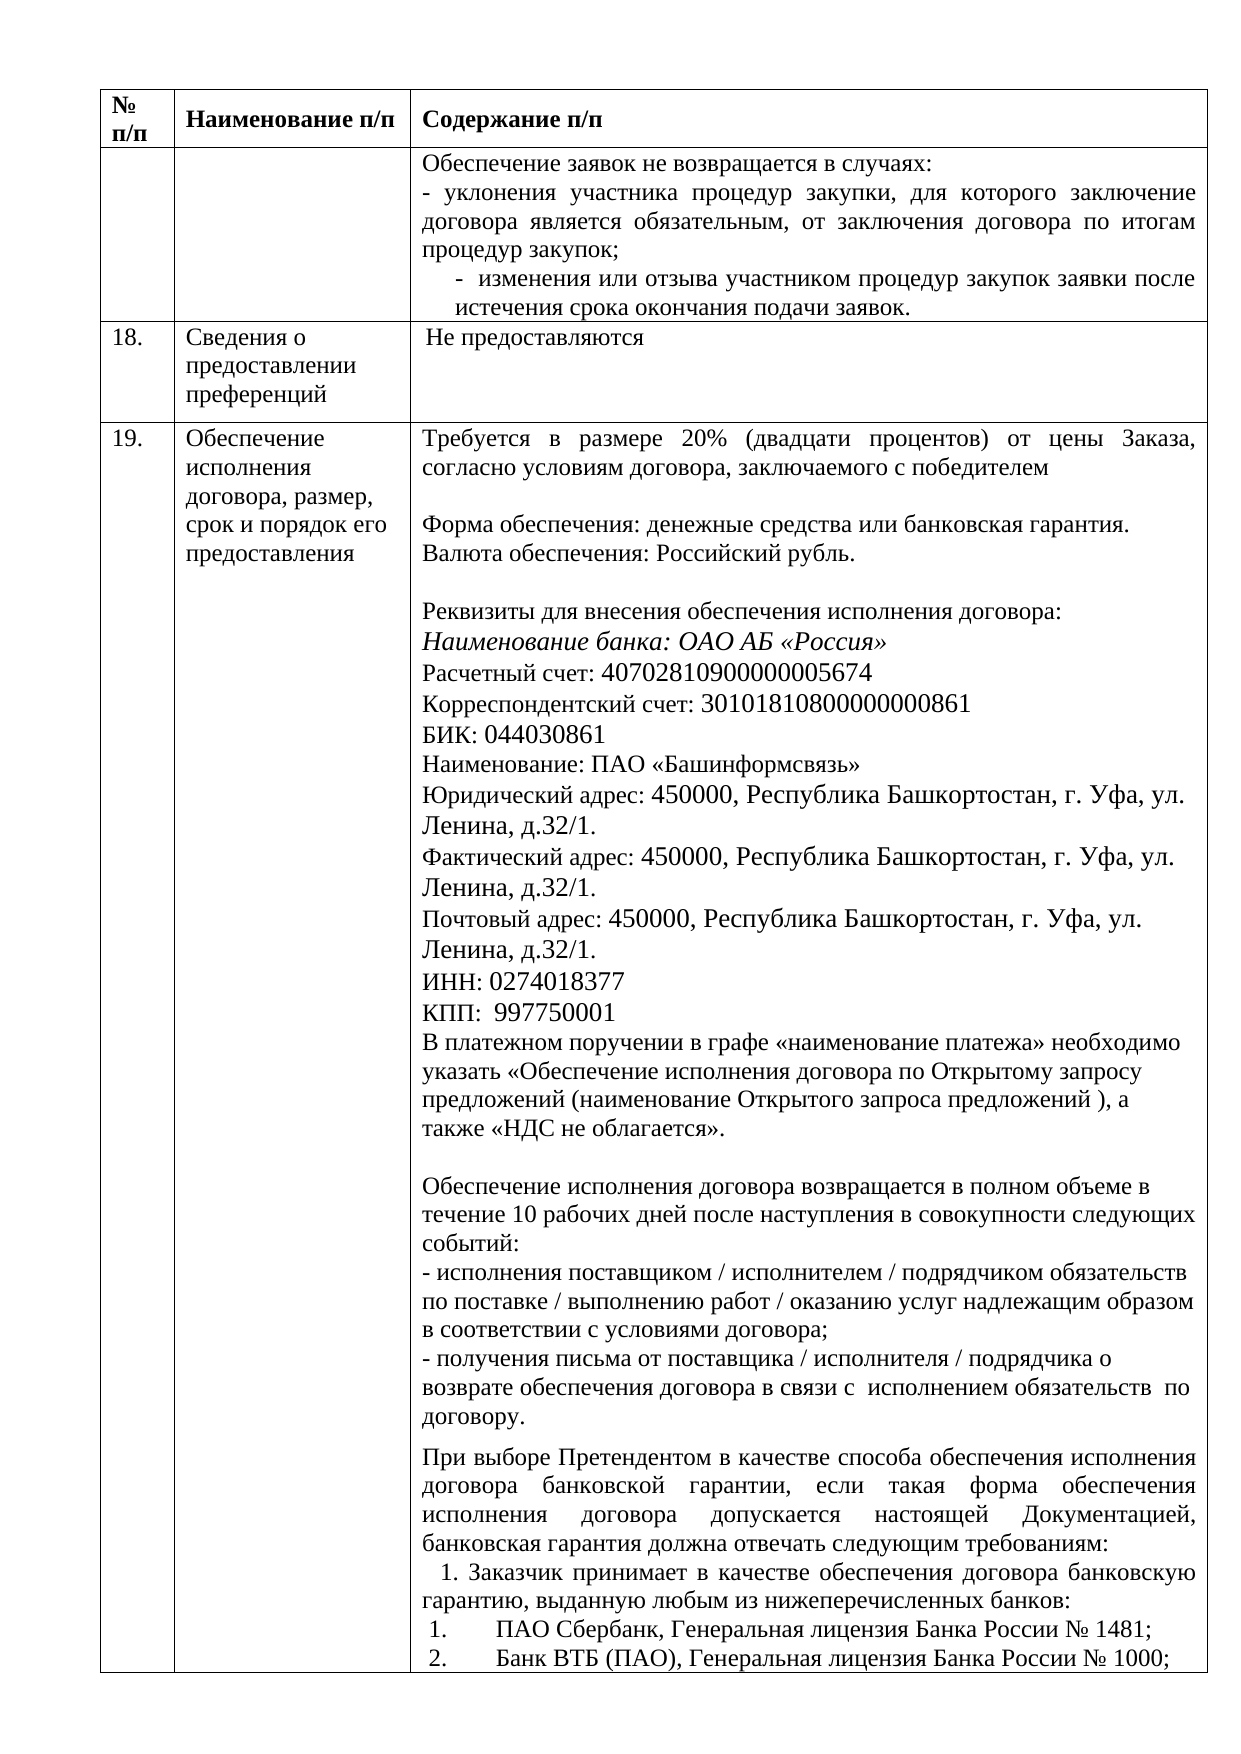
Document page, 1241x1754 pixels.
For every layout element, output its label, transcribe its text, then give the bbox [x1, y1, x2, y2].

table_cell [411, 148, 1207, 321]
table_header Наименование п/п [175, 90, 410, 147]
table_cell [101, 423, 174, 1672]
table_header № п/п [101, 90, 174, 147]
table_cell Не предоставляются [411, 322, 1207, 422]
table_header Содержание п/п [411, 90, 1207, 147]
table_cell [411, 423, 1207, 1672]
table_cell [175, 423, 410, 1672]
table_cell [175, 148, 410, 321]
table_cell [101, 148, 174, 321]
table_cell Сведения о предоставлении преференций [175, 322, 410, 422]
table_cell [101, 322, 174, 422]
